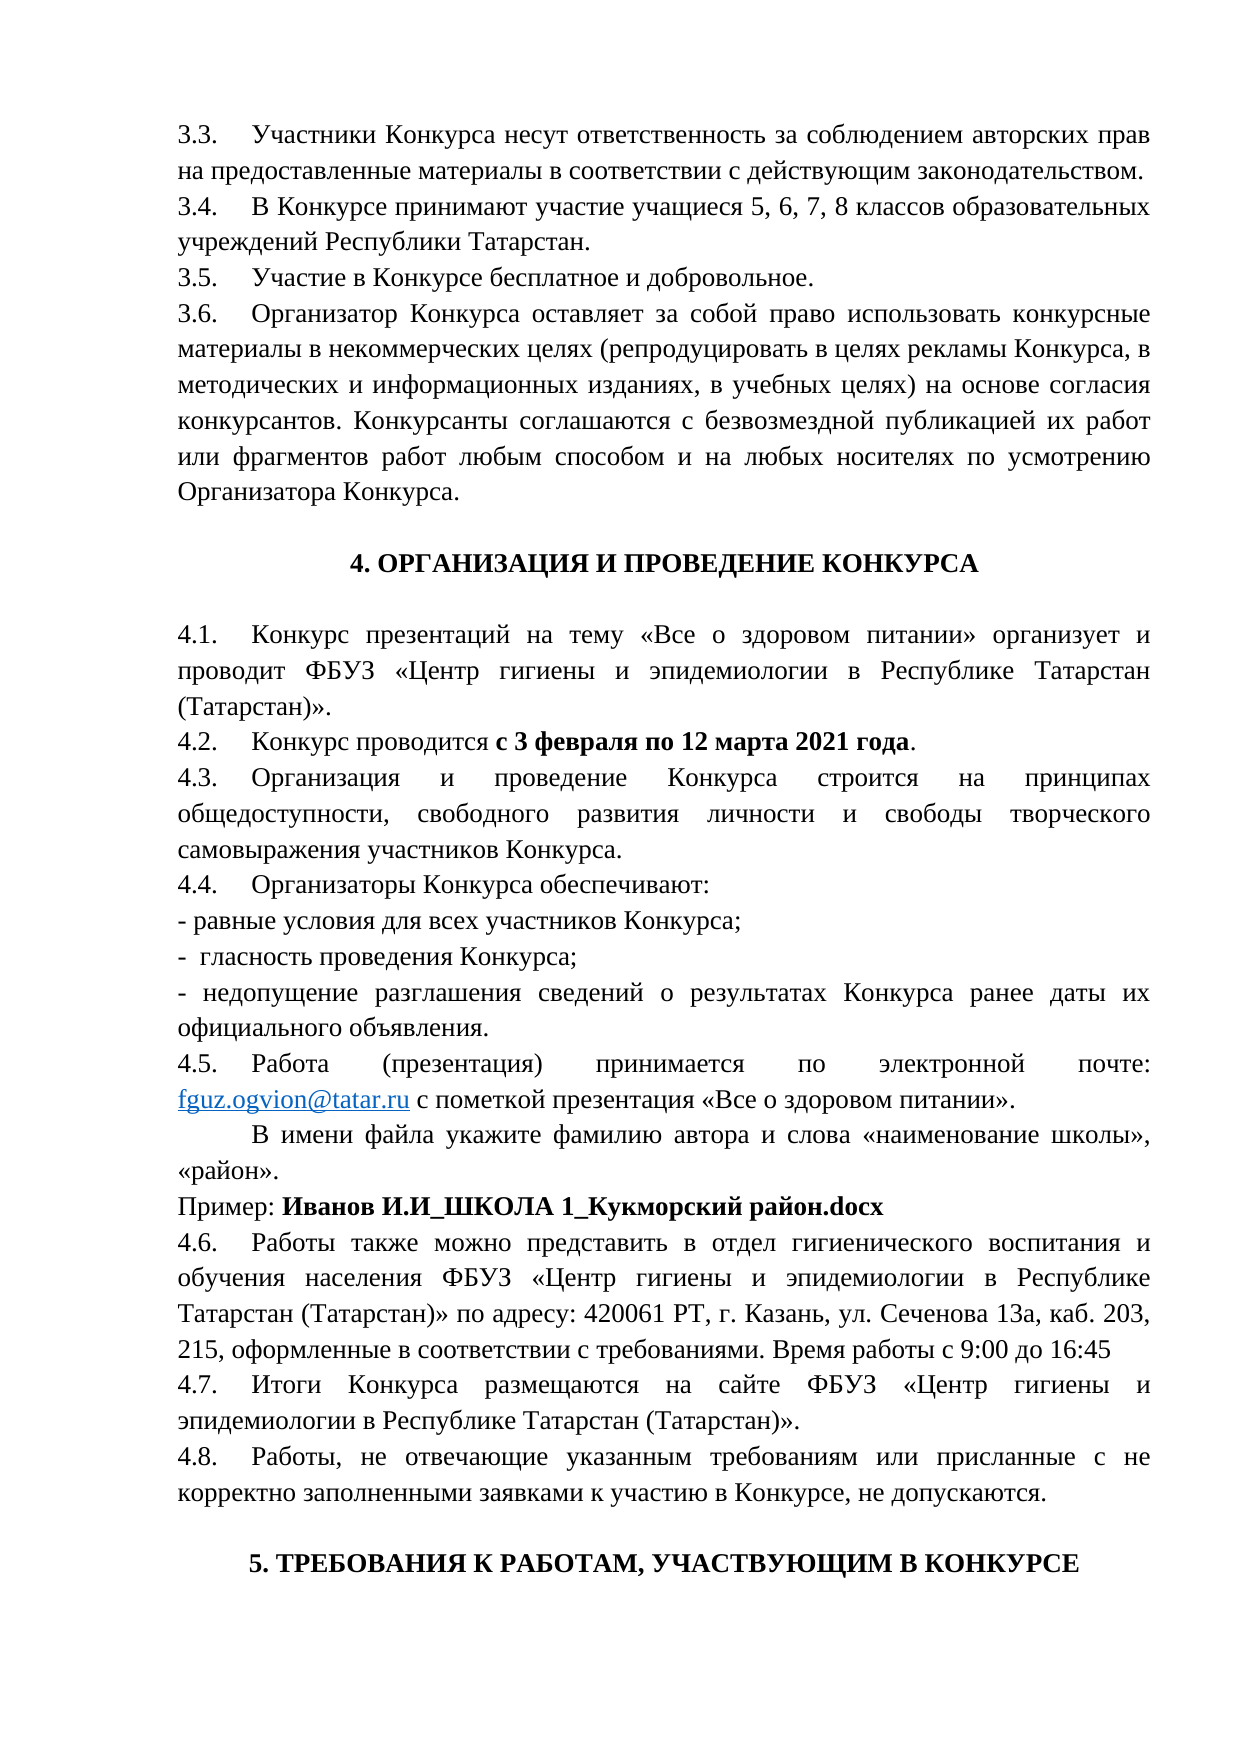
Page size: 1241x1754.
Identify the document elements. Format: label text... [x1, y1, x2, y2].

text Пример: Иванов И.И_ШКОЛА 1_Кукморский район.docx [177, 1190, 1152, 1221]
text - недопущение разглашения сведений о результатах Конкурса ранее даты их официального объявления. [177, 976, 1152, 1042]
text 3.5. Участие в Конкурсе бесплатное и добровольное. [177, 261, 1152, 292]
text 4.6. Работы также можно представить в отдел гигиенического воспитания и обучения населения ФБУЗ «Центр гигиены и эпидемиологии в Республике Татарстан (Татарстан)» по адресу: 420061 РТ, г. Казань, ул. Сеченова 13а, каб. 203, 215, оформленные в соответствии с требованиями. Время работы с 9:00 до 16:45 [177, 1226, 1152, 1364]
text 3.6. Организатор Конкурса оставляет за собой право использовать конкурсные материалы в некоммерческих целях (репродуцировать в целях рекламы Конкурса, в методических и информационных изданиях, в учебных целях) на основе согласия конкурсантов. Конкурсанты соглашаются с безвозмездной публикацией их работ или фрагментов работ любым способом и на любых носителях по усмотрению Организатора Конкурса. [177, 297, 1152, 507]
text В имени файла укажите фамилию автора и слова «наименование школы», «район». [177, 1118, 1152, 1185]
text 4. ОРГАНИЗАЦИЯ И ПРОВЕДЕНИЕ КОНКУРСА [177, 547, 1152, 578]
text 5. ТРЕБОВАНИЯ К РАБОТАМ, УЧАСТВУЮЩИМ В КОНКУРСЕ [177, 1547, 1152, 1578]
text 4.1. Конкурс презентаций на тему «Все о здоровом питании» организует и проводит ФБУЗ «Центр гигиены и эпидемиологии в Республике Татарстан (Татарстан)». [177, 618, 1152, 721]
text 4.5. Работа (презентация) принимается по электронной почте: fguz.ogvion@tatar.ru с пометкой презентация «Все о здоровом питании». [177, 1047, 1152, 1114]
text 4.3. Организация и проведение Конкурса строится на принципах общедоступности, свободного развития личности и свободы творческого самовыражения участников Конкурса. [177, 761, 1152, 864]
text - гласность проведения Конкурса; [177, 940, 1152, 971]
text 3.4. В Конкурсе принимают участие учащиеся 5, 6, 7, 8 классов образовательных учреждений Республики Татарстан. [177, 189, 1152, 256]
text 4.4. Организаторы Конкурса обеспечивают: [177, 868, 1152, 899]
text 4.8. Работы, не отвечающие указанным требованиям или присланные с не корректно заполненными заявками к участию в Конкурсе, не допускаются. [177, 1440, 1152, 1507]
text - равные условия для всех участников Конкурса; [177, 904, 1152, 935]
text 4.2. Конкурс проводится с 3 февраля по 12 марта 2021 года. [177, 726, 1152, 757]
text 4.7. Итоги Конкурса размещаются на сайте ФБУЗ «Центр гигиены и эпидемиологии в Республике Татарстан (Татарстан)». [177, 1369, 1152, 1436]
text 3.3. Участники Конкурса несут ответственность за соблюдением авторских прав на предоставленные материалы в соответствии с действующим законодательством. [177, 118, 1152, 185]
